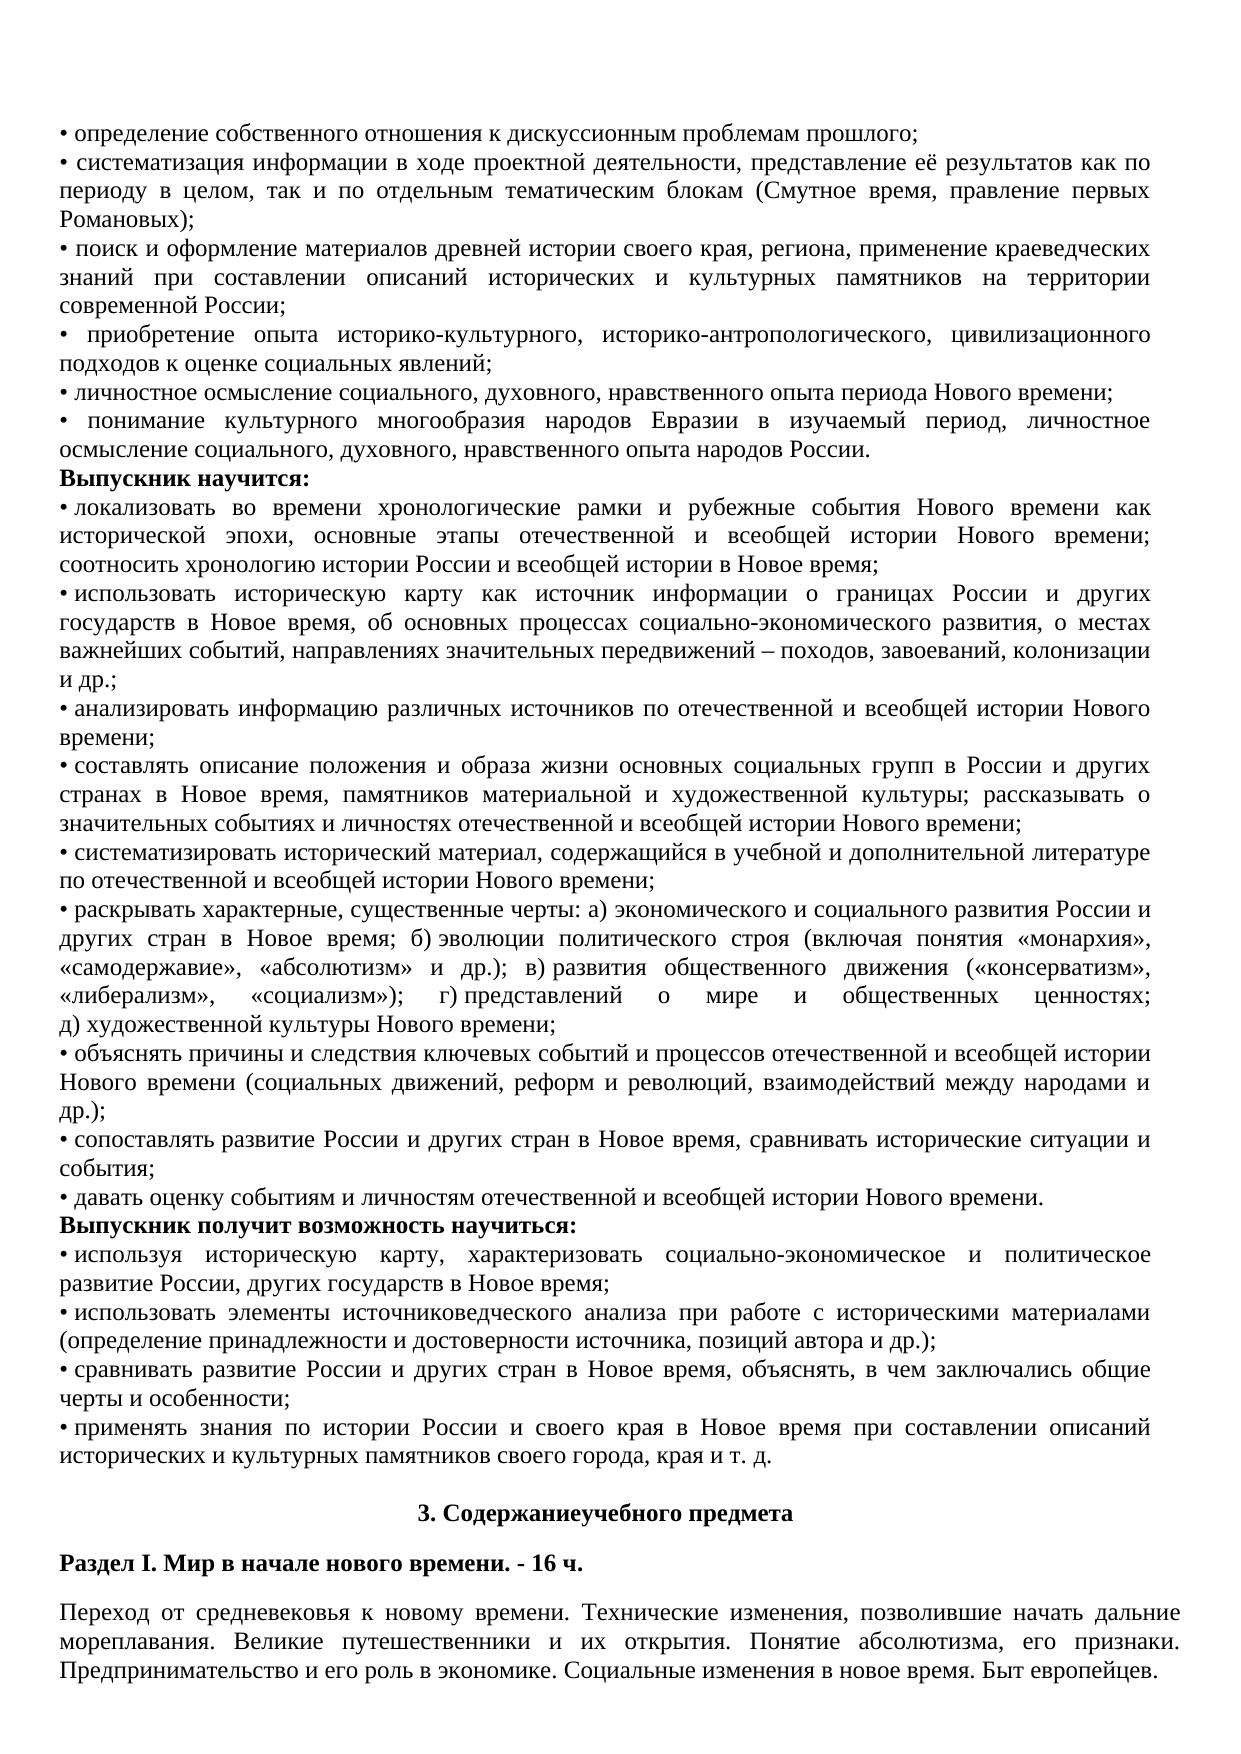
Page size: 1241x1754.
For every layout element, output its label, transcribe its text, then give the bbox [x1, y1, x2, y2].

text • объяснять причины и следствия ключевых событий и процессов отечественной и всеобщей истории Нового времени (социальных движений, реформ и революций, взаимодействий между народами и др.); [59, 1038, 1152, 1124]
text Выпускник получит возможность научиться: [59, 1211, 1152, 1239]
text • систематизация информации в ходе проектной деятельности, представление её результатов как по периоду в целом, так и по отдельным тематическим блокам (Смутное время, правление первых Романовых); [59, 147, 1152, 233]
text • систематизировать исторический материал, содержащийся в учебной и дополнительной литературе по отечественной и всеобщей истории Нового времени; [59, 837, 1152, 894]
text • приобретение опыта историко-культурного, историко-антропологического, цивилизационного подходов к оценке социальных явлений; [59, 319, 1152, 377]
text • раскрывать характерные, существенные черты: а) экономического и социального развития России и других стран в Новое время; б) эволюции политического строя (включая понятия «монархия», «самодержавие», «абсолютизм» и др.); в) развития общественного движения («консерватизм», «либерализм», «социализм»); г) представлений о мире и общественных ценностях; д) художественной культуры Нового времени; [59, 894, 1152, 1038]
text • анализировать информацию различных источников по отечественной и всеобщей истории Нового времени; [59, 693, 1152, 751]
text • используя историческую карту, характеризовать социально-экономическое и политическое развитие России, других государств в Новое время; [59, 1239, 1152, 1297]
text 3. Содержаниеучебного предмета [59, 1498, 1152, 1527]
text • понимание культурного многообразия народов Евразии в изучаемый период, личностное осмысление социального, духовного, нравственного опыта народов России. [59, 406, 1152, 463]
text • давать оценку событиям и личностям отечественной и всеобщей истории Нового времени. [59, 1182, 1152, 1211]
text • сравнивать развитие России и других стран в Новое время, объяснять, в чем заключались общие черты и особенности; [59, 1354, 1152, 1412]
text • личностное осмысление социального, духовного, нравственного опыта периода Нового времени; [59, 377, 1152, 406]
text • поиск и оформление материалов древней истории своего края, региона, применение краеведческих знаний при составлении описаний исторических и культурных памятников на территории современной России; [59, 233, 1152, 319]
text Переход от средневековья к новому времени. Технические изменения, позволившие начать дальние мореплавания. Великие путешественники и их открытия. Понятие абсолютизма, его признаки. Предпринимательство и его роль в экономике. Социальные изменения в новое время. Быт европейцев. [59, 1597, 1181, 1683]
text • локализовать во времени хронологические рамки и рубежные события Нового времени как исторической эпохи, основные этапы отечественной и всеобщей истории Нового времени; соотносить хронологию истории России и всеобщей истории в Новое время; [59, 492, 1152, 578]
text • применять знания по истории России и своего края в Новое время при составлении описаний исторических и культурных памятников своего города, края и т. д. [59, 1412, 1152, 1469]
text • использовать элементы источниковедческого анализа при работе с историческими материалами (определение принадлежности и достоверности источника, позиций автора и др.); [59, 1297, 1152, 1354]
text Выпускник научится: [59, 463, 1152, 492]
text • составлять описание положения и образа жизни основных социальных групп в России и других странах в Новое время, памятников материальной и художественной культуры; рассказывать о значительных событиях и личностях отечественной и всеобщей истории Нового времени; [59, 751, 1152, 837]
text • определение собственного отношения к дискуссионным проблемам прошлого; [59, 118, 1152, 147]
text Раздел I. Мир в начале нового времени. - 16 ч. [59, 1548, 1152, 1576]
text • сопоставлять развитие России и других стран в Новое время, сравнивать исторические ситуации и события; [59, 1124, 1152, 1182]
text • использовать историческую карту как источник информации о границах России и других государств в Новое время, об основных процессах социально-экономического развития, о местах важнейших событий, направлениях значительных передвижений – походов, завоеваний, колонизации и др.; [59, 578, 1152, 693]
